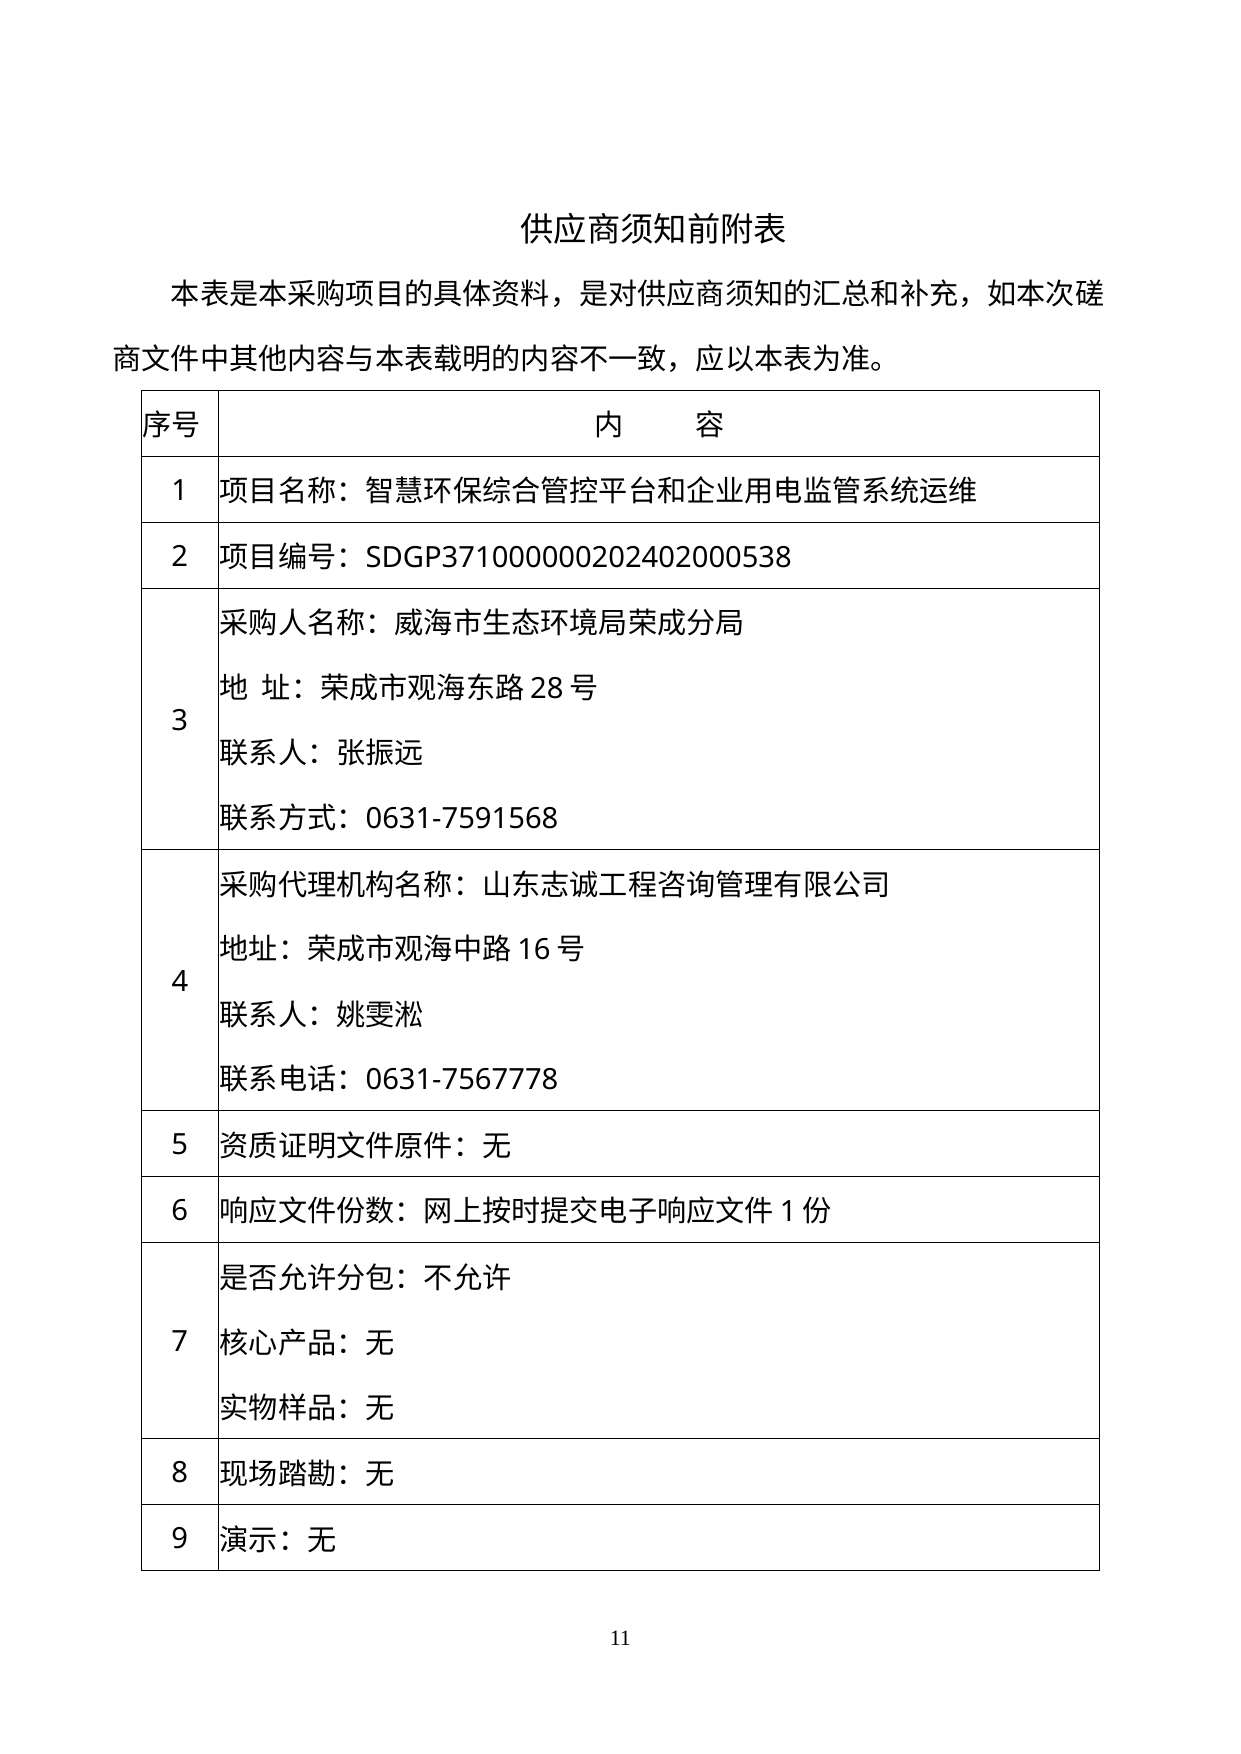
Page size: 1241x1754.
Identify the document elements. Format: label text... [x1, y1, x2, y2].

table_cell 采购代理机构名称：山东志诚工程咨询管理有限公司 地址：荣成市观海中路16号 联系人：姚雯淞 联系电话：0631-7567778 [219, 850, 1099, 1110]
table_cell 2 [142, 523, 218, 588]
table_cell 现场踏勘：无 [219, 1439, 1099, 1504]
table_cell 项目编号：SDGP371000000202402000538 [219, 523, 1099, 588]
text 供应商须知前附表 [112, 194, 1128, 259]
table_cell 4 [142, 850, 218, 1110]
table_cell 6 [142, 1177, 218, 1242]
table_cell 项目名称：智慧环保综合管控平台和企业用电监管系统运维 [219, 457, 1099, 522]
text 本表是本采购项目的具体资料，是对供应商须知的汇总和补充，如本次磋商文件中其他内容与本表载明的内容不一致，应以本表为准。 [112, 259, 1128, 389]
table_cell 9 [142, 1505, 218, 1570]
table_cell 采购人名称：威海市生态环境局荣成分局 地 址：荣成市观海东路28号 联系人：张振远 联系方式：0631-7591568 [219, 589, 1099, 849]
table_cell 响应文件份数：网上按时提交电子响应文件1份 [219, 1177, 1099, 1242]
table_cell 演示：无 [219, 1505, 1099, 1570]
table_cell 3 [142, 589, 218, 849]
table_cell 8 [142, 1439, 218, 1504]
table_cell 5 [142, 1111, 218, 1176]
table_cell 1 [142, 457, 218, 522]
table_header 序号 [142, 391, 218, 456]
table_header 内 容 [219, 391, 1099, 456]
table_cell 是否允许分包：不允许 核心产品：无 实物样品：无 [219, 1243, 1099, 1438]
table_cell 7 [142, 1243, 218, 1438]
table_cell 资质证明文件原件：无 [219, 1111, 1099, 1176]
